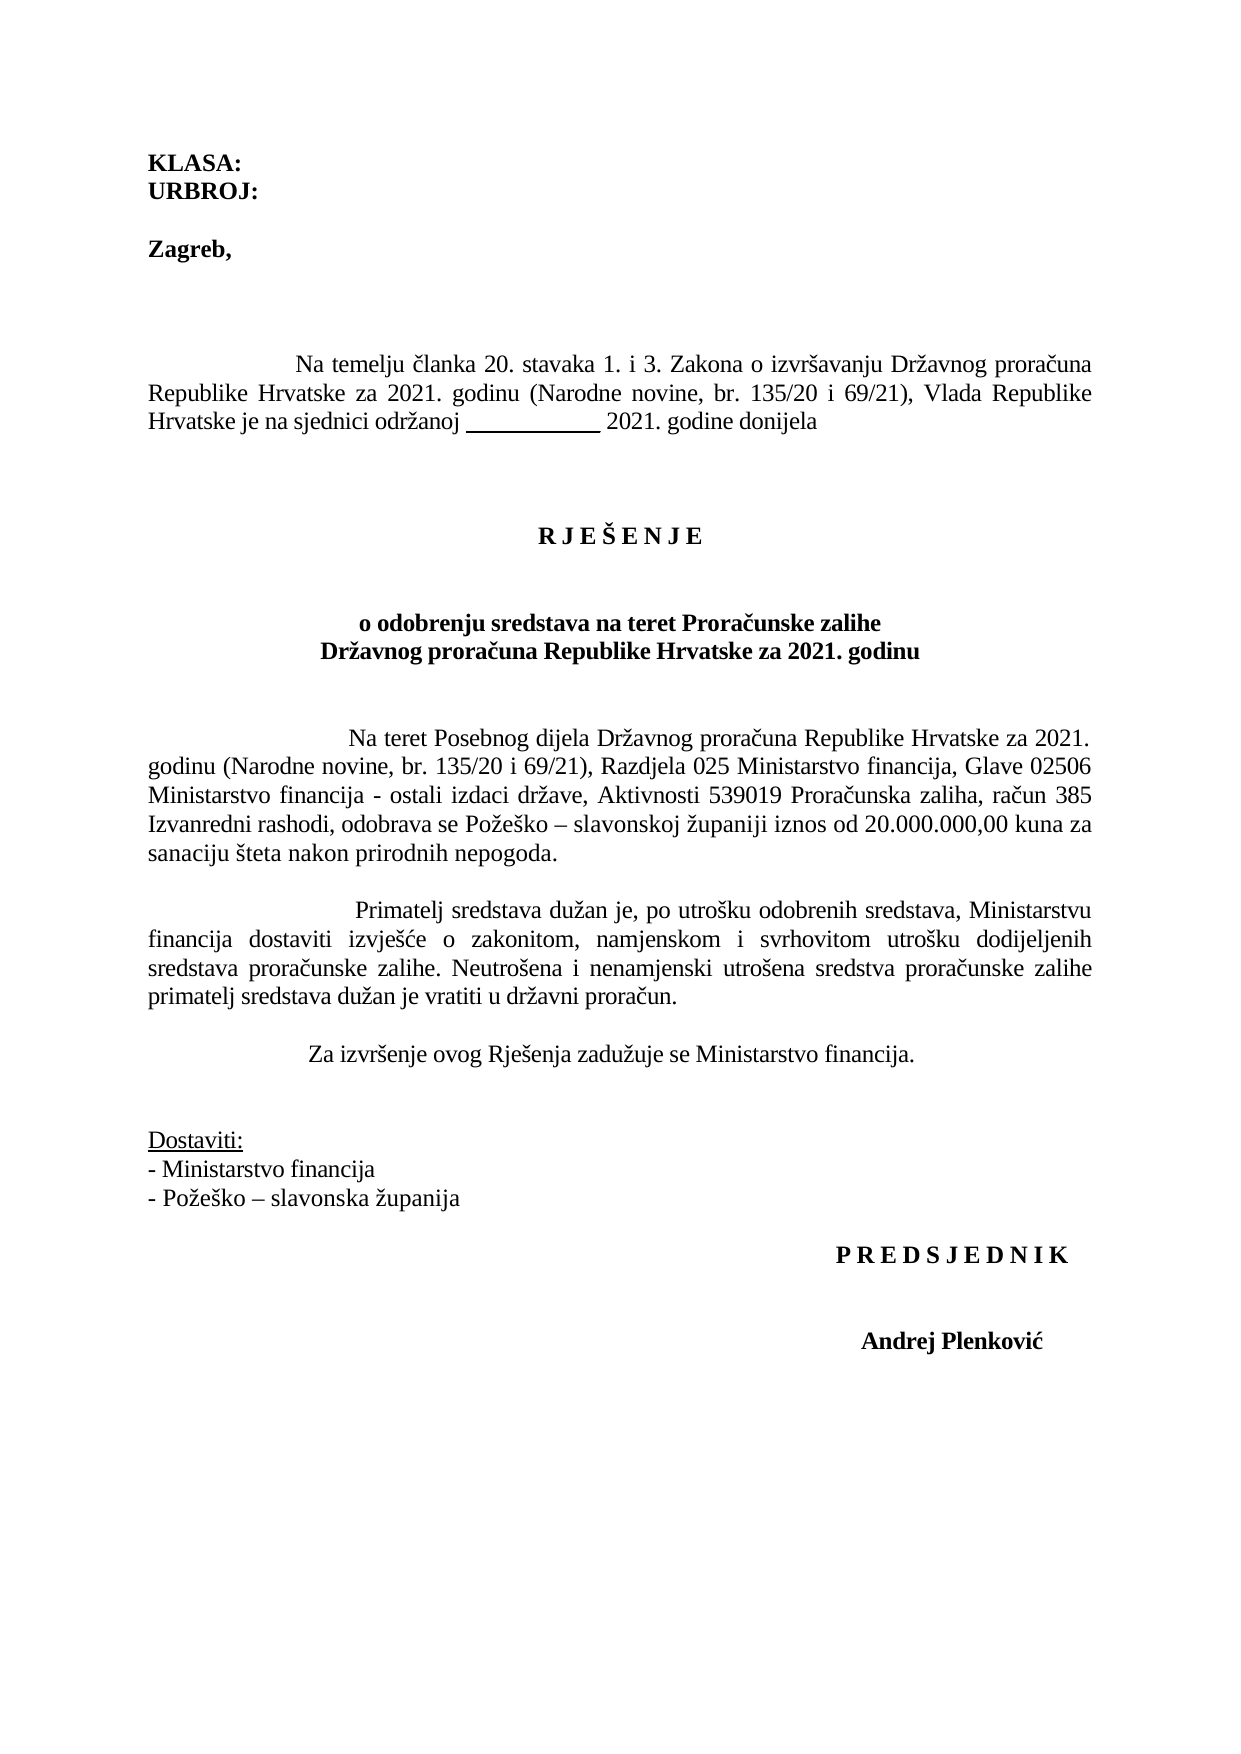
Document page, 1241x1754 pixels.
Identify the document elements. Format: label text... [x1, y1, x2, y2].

text Primatelj sredstava dužan je, po utrošku odobrenih sredstava, Ministarstvu financija dostaviti izvješće o zakonitom, namjenskom i svrhovitom utrošku dodijeljenih sredstava proračunske zalihe. Neutrošena i nenamjenski utrošena sredstva proračunske zalihe primatelj sredstava dužan je vratiti u državni proračun. [148, 895, 1093, 1010]
subtitle Andrej Plenković [811, 1326, 1093, 1355]
text Državnog proračuna Republike Hrvatske za 2021. godinu [148, 636, 1093, 665]
text P R E D S J E D N I K [811, 1240, 1093, 1269]
text o odobrenju sredstava na teret Proračunske zalihe [148, 608, 1093, 636]
text Na temelju članka 20. stavaka 1. i 3. Zakona o izvršavanju Državnog proračuna Republike Hrvatske za 2021. godinu (Narodne novine, br. 135/20 i 69/21), Vlada Republike Hrvatske je na sjednici održanoj ___________ 2021. godine donijela [148, 349, 1093, 435]
text Dostaviti: [148, 1125, 1093, 1154]
text Zagreb, [148, 234, 1093, 263]
text - Ministarstvo financija [148, 1154, 1093, 1183]
text KLASA: [148, 148, 1093, 176]
text R J E Š E N J E [148, 521, 1093, 550]
text Na teret Posebnog dijela Državnog proračuna Republike Hrvatske za 2021. godinu (Narodne novine, br. 135/20 i 69/21), Razdjela 025 Ministarstvo financija, Glave 02506 Ministarstvo financija - ostali izdaci države, Aktivnosti 539019 Proračunska zaliha, račun 385 Izvanredni rashodi, odobrava se Požeško – slavonskoj županiji iznos od 20.000.000,00 kuna za sanaciju šteta nakon prirodnih nepogoda. [148, 723, 1093, 866]
text Za izvršenje ovog Rješenja zadužuje se Ministarstvo financija. [148, 1039, 1093, 1068]
text URBROJ: [148, 176, 1093, 205]
text - Požeško – slavonska županija [148, 1183, 1093, 1211]
